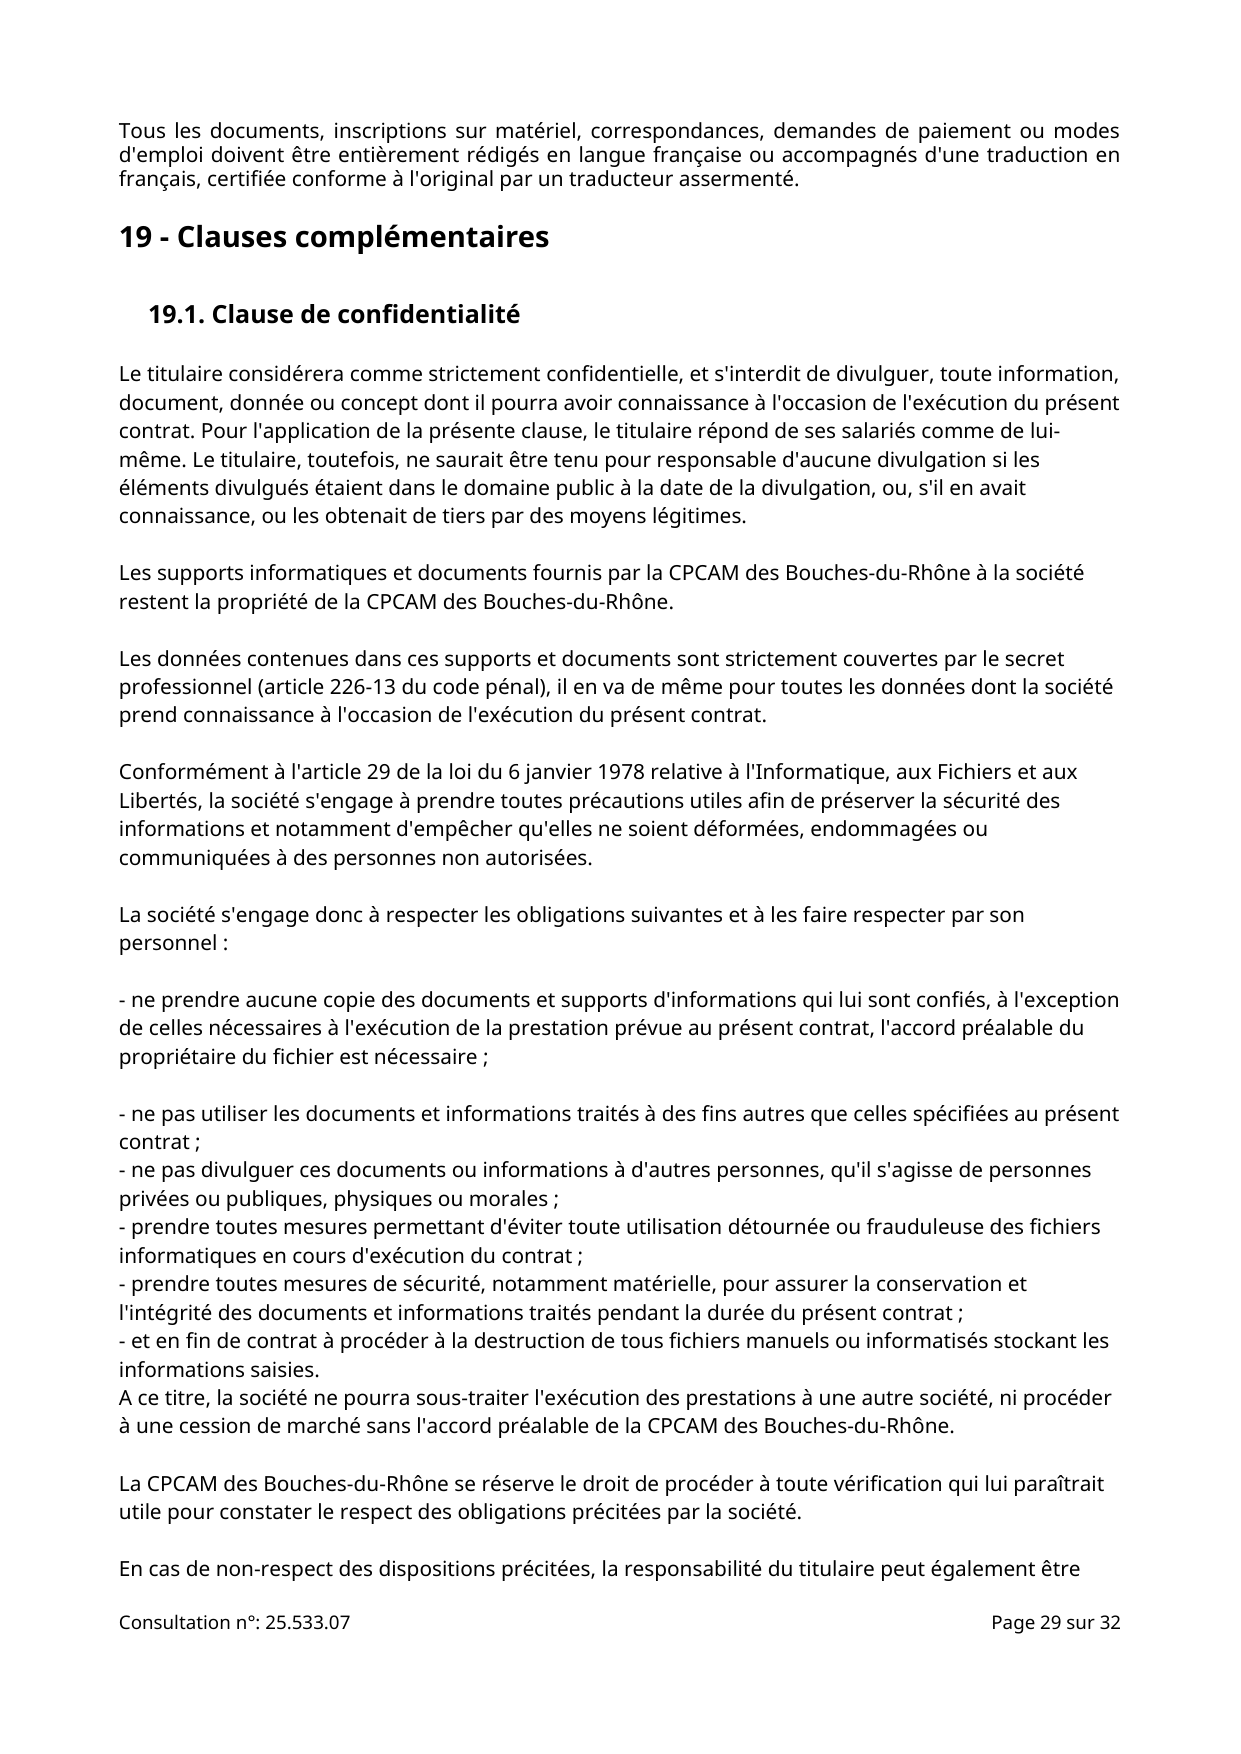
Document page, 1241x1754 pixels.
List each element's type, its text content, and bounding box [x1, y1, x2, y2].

text Le titulaire considérera comme strictement confidentielle, et s'interdit de divulguer, toute information, document, donnée ou concept dont il pourra avoir connaissance à l'occasion de l'exécution du présent contrat. Pour l'application de la présente clause, le titulaire répond de ses salariés comme de lui-même. Le titulaire, toutefois, ne saurait être tenu pour responsable d'aucune divulgation si les éléments divulgués étaient dans le domaine public à la date de la divulgation, ou, s'il en avait connaissance, ou les obtenait de tiers par des moyens légitimes. Les supports informatiques et documents fournis par la CPCAM des Bouches-du-Rhône à la société restent la propriété de la CPCAM des Bouches-du-Rhône. Les données contenues dans ces supports et documents sont strictement couvertes par le secret professionnel (article 226-13 du code pénal), il en va de même pour toutes les données dont la société prend connaissance à l'occasion de l'exécution du présent contrat. Conformément à l'article 29 de la loi du 6 janvier 1978 relative à l'Informatique, aux Fichiers et aux Libertés, la société s'engage à prendre toutes précautions utiles afin de préserver la sécurité des informations et notamment d'empêcher qu'elles ne soient déformées, endommagées ou communiquées à des personnes non autorisées. La société s'engage donc à respecter les obligations suivantes et à les faire respecter par son personnel : - ne prendre aucune copie des documents et supports d'informations qui lui sont confiés, à l'exception de celles nécessaires à l'exécution de la prestation prévue au présent contrat, l'accord préalable du propriétaire du fichier est nécessaire ; - ne pas utiliser les documents et informations traités à des fins autres que celles spécifiées au présent contrat ; - ne pas divulguer ces documents ou informations à d'autres personnes, qu'il s'agisse de personnes privées ou publiques, physiques ou morales ; - prendre toutes mesures permettant d'éviter toute utilisation détournée ou frauduleuse des fichiers informatiques en cours d'exécution du contrat ; - prendre toutes mesures de sécurité, notamment matérielle, pour assurer la conservation et l'intégrité des documents et informations traités pendant la durée du présent contrat ; - et en fin de contrat à procéder à la destruction de tous fichiers manuels ou informatisés stockant les informations saisies. A ce titre, la société ne pourra sous-traiter l'exécution des prestations à une autre société, ni procéder à une cession de marché sans l'accord préalable de la CPCAM des Bouches-du-Rhône. [119, 331, 1121, 1440]
subtitle 19.1. Clause de confidentialité [148, 297, 1121, 331]
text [119, 1469, 1121, 1582]
text Tous les documents, inscriptions sur matériel, correspondances, demandes de paiement ou modes d'emploi doivent être entièrement rédigés en langue française ou accompagnés d'une traduction en français, certifiée conforme à l'original par un traducteur assermenté. [119, 119, 1121, 191]
subtitle 19 - Clauses complémentaires [119, 216, 1121, 256]
